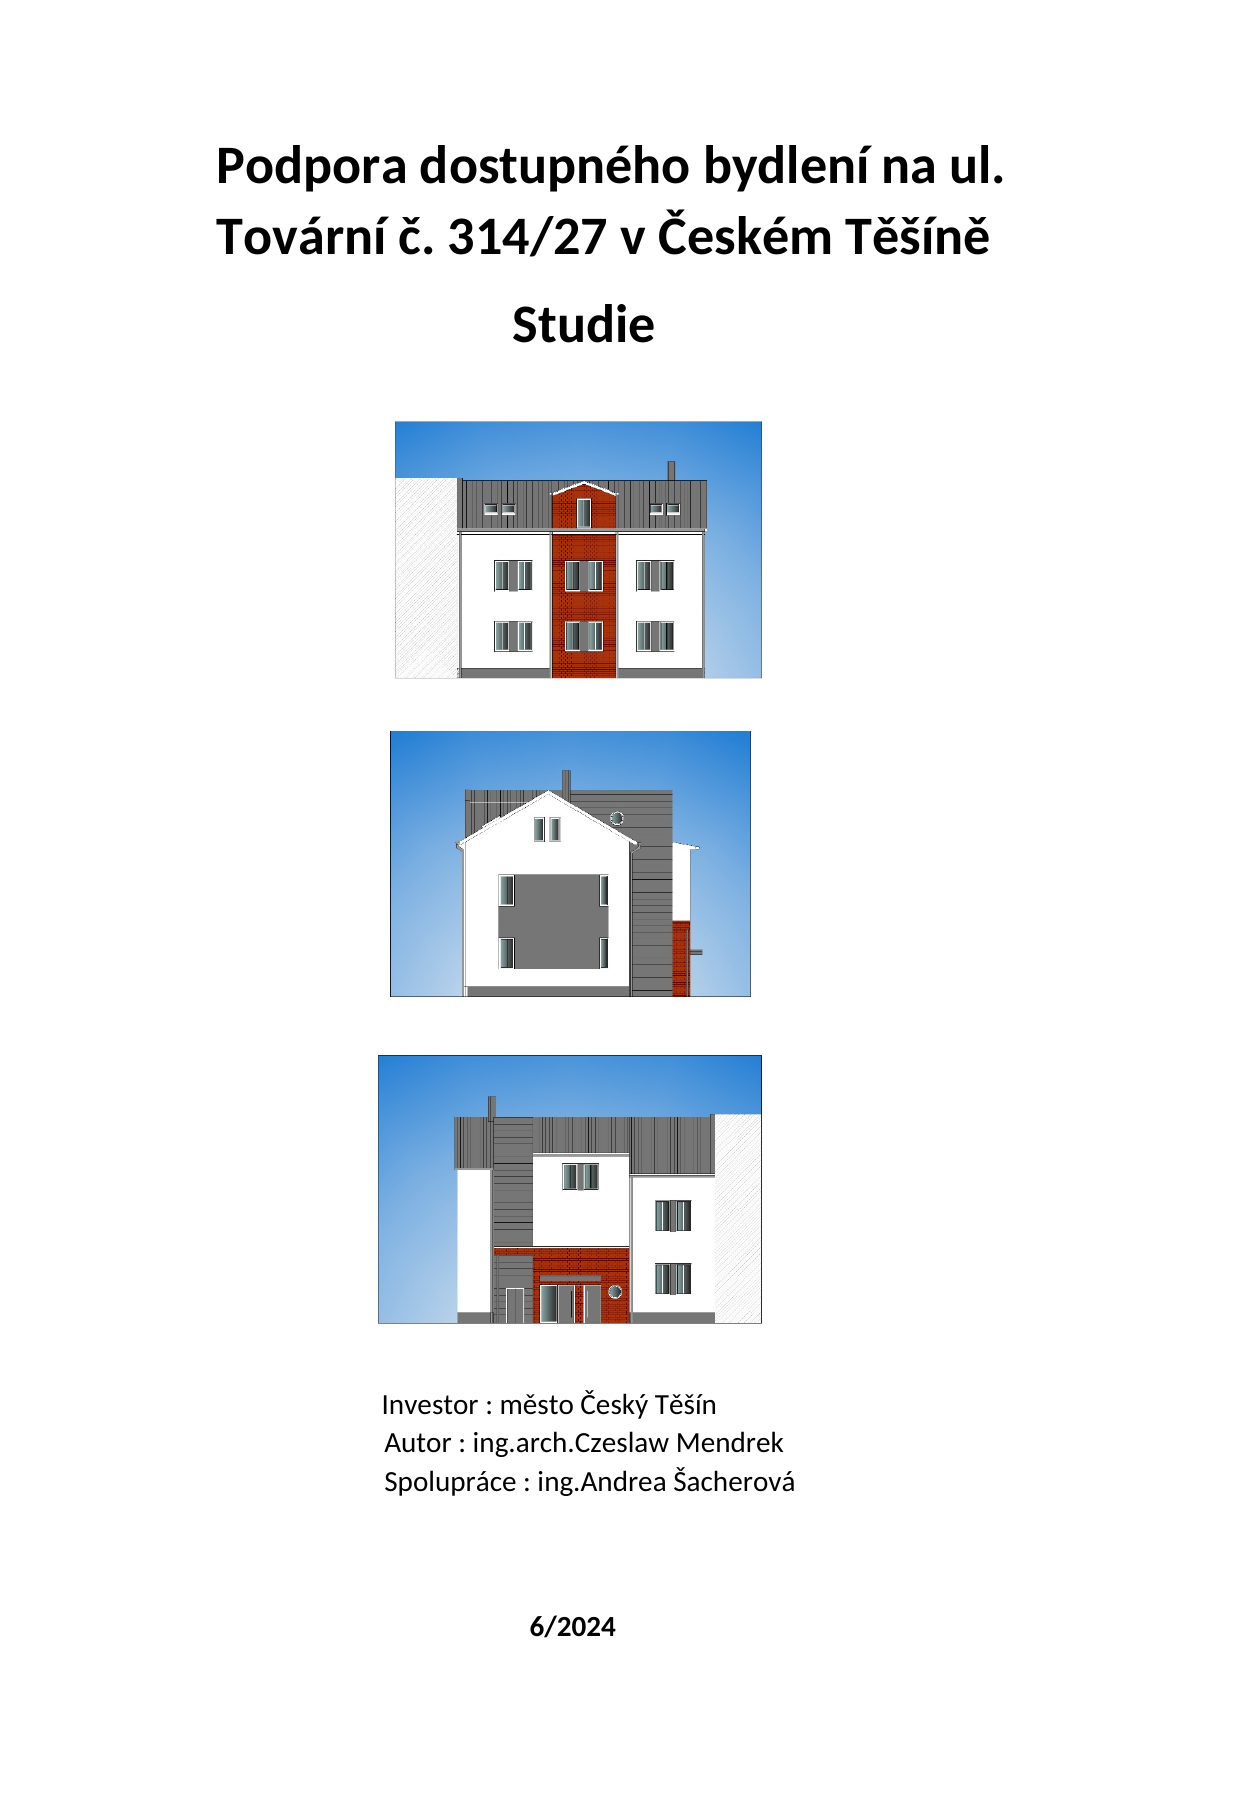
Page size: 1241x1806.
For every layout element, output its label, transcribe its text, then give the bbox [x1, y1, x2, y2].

picture [386, 378, 771, 686]
text Studie [217, 290, 1146, 356]
text Spolupráce : ing.Andrea Šacherová [364, 1463, 1146, 1498]
text Autor : ing.arch.Czeslaw Mendrek [364, 1424, 1146, 1460]
picture [366, 687, 765, 1007]
text 6/2024 [364, 1608, 1146, 1644]
text Podpora dostupného bydlení na ul. Tovární č. 314/27 v Českém Těšíně [217, 131, 1146, 268]
text Investor : město Český Těšín [364, 1386, 1146, 1422]
picture [360, 1008, 767, 1334]
